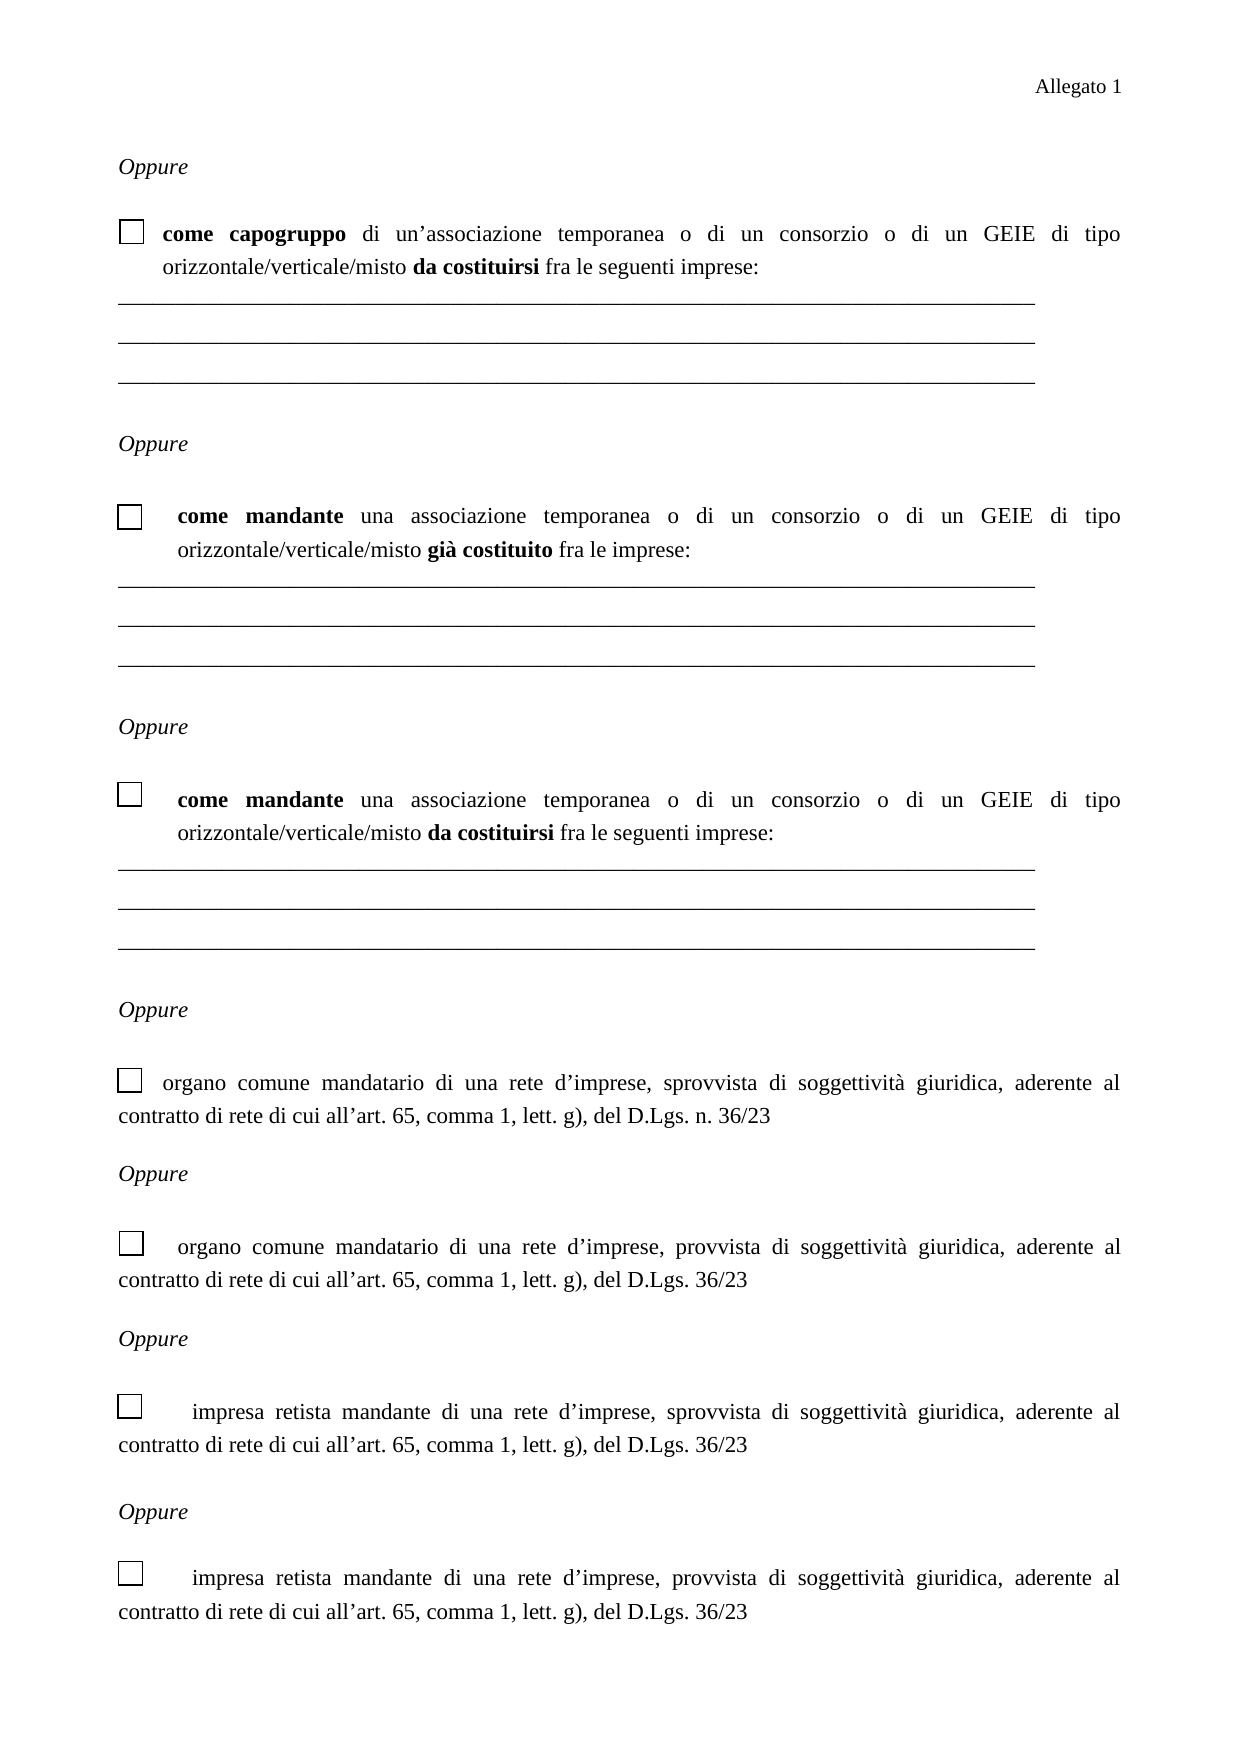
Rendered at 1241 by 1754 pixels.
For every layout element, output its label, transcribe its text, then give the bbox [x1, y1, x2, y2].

text ________________________________________________________________________________ [118, 564, 1122, 590]
text ________________________________________________________________________________ [118, 886, 1122, 913]
text come mandante una associazione temporanea o di un consorzio o di un GEIE di tipo orizzontale/verticale/misto da costituirsi fra le seguenti imprese: [177, 780, 1122, 847]
text ________________________________________________________________________________ [118, 926, 1122, 952]
text come capogruppo di un’associazione temporanea o di un consorzio o di un GEIE di tipo orizzontale/verticale/misto da costituirsi fra le seguenti imprese: [162, 214, 1122, 281]
text Oppure [118, 707, 1122, 741]
text organo comune mandatario di una rete d’imprese, provvista di soggettività giuridica, aderente al contratto di rete di cui all’art. 65, comma 1, lett. g), del D.Lgs. 36/23 [118, 1228, 1122, 1294]
text impresa retista mandante di una rete d’imprese, provvista di soggettività giuridica, aderente al contratto di rete di cui all’art. 65, comma 1, lett. g), del D.Lgs. 36/23 [118, 1559, 1122, 1626]
text Oppure [118, 1319, 1122, 1353]
text Oppure [118, 1155, 1122, 1188]
text ________________________________________________________________________________ [118, 643, 1122, 669]
text Oppure [118, 148, 1122, 181]
text organo comune mandatario di una rete d’imprese, sprovvista di soggettività giuridica, aderente al contratto di rete di cui all’art. 65, comma 1, lett. g), del D.Lgs. n. 36/23 [118, 1063, 1122, 1130]
text Oppure [118, 1492, 1122, 1526]
text ________________________________________________________________________________ [118, 603, 1122, 630]
text ________________________________________________________________________________ [118, 281, 1122, 307]
text Oppure [118, 424, 1122, 458]
text Oppure [118, 990, 1122, 1024]
text impresa retista mandante di una rete d’imprese, sprovvista di soggettività giuridica, aderente al contratto di rete di cui all’art. 65, comma 1, lett. g), del D.Lgs. 36/23 [118, 1392, 1122, 1459]
text come mandante una associazione temporanea o di un consorzio o di un GEIE di tipo orizzontale/verticale/misto già costituito fra le imprese: [177, 497, 1122, 564]
text ________________________________________________________________________________ [118, 847, 1122, 873]
text ________________________________________________________________________________ [118, 360, 1122, 386]
text ________________________________________________________________________________ [118, 320, 1122, 347]
